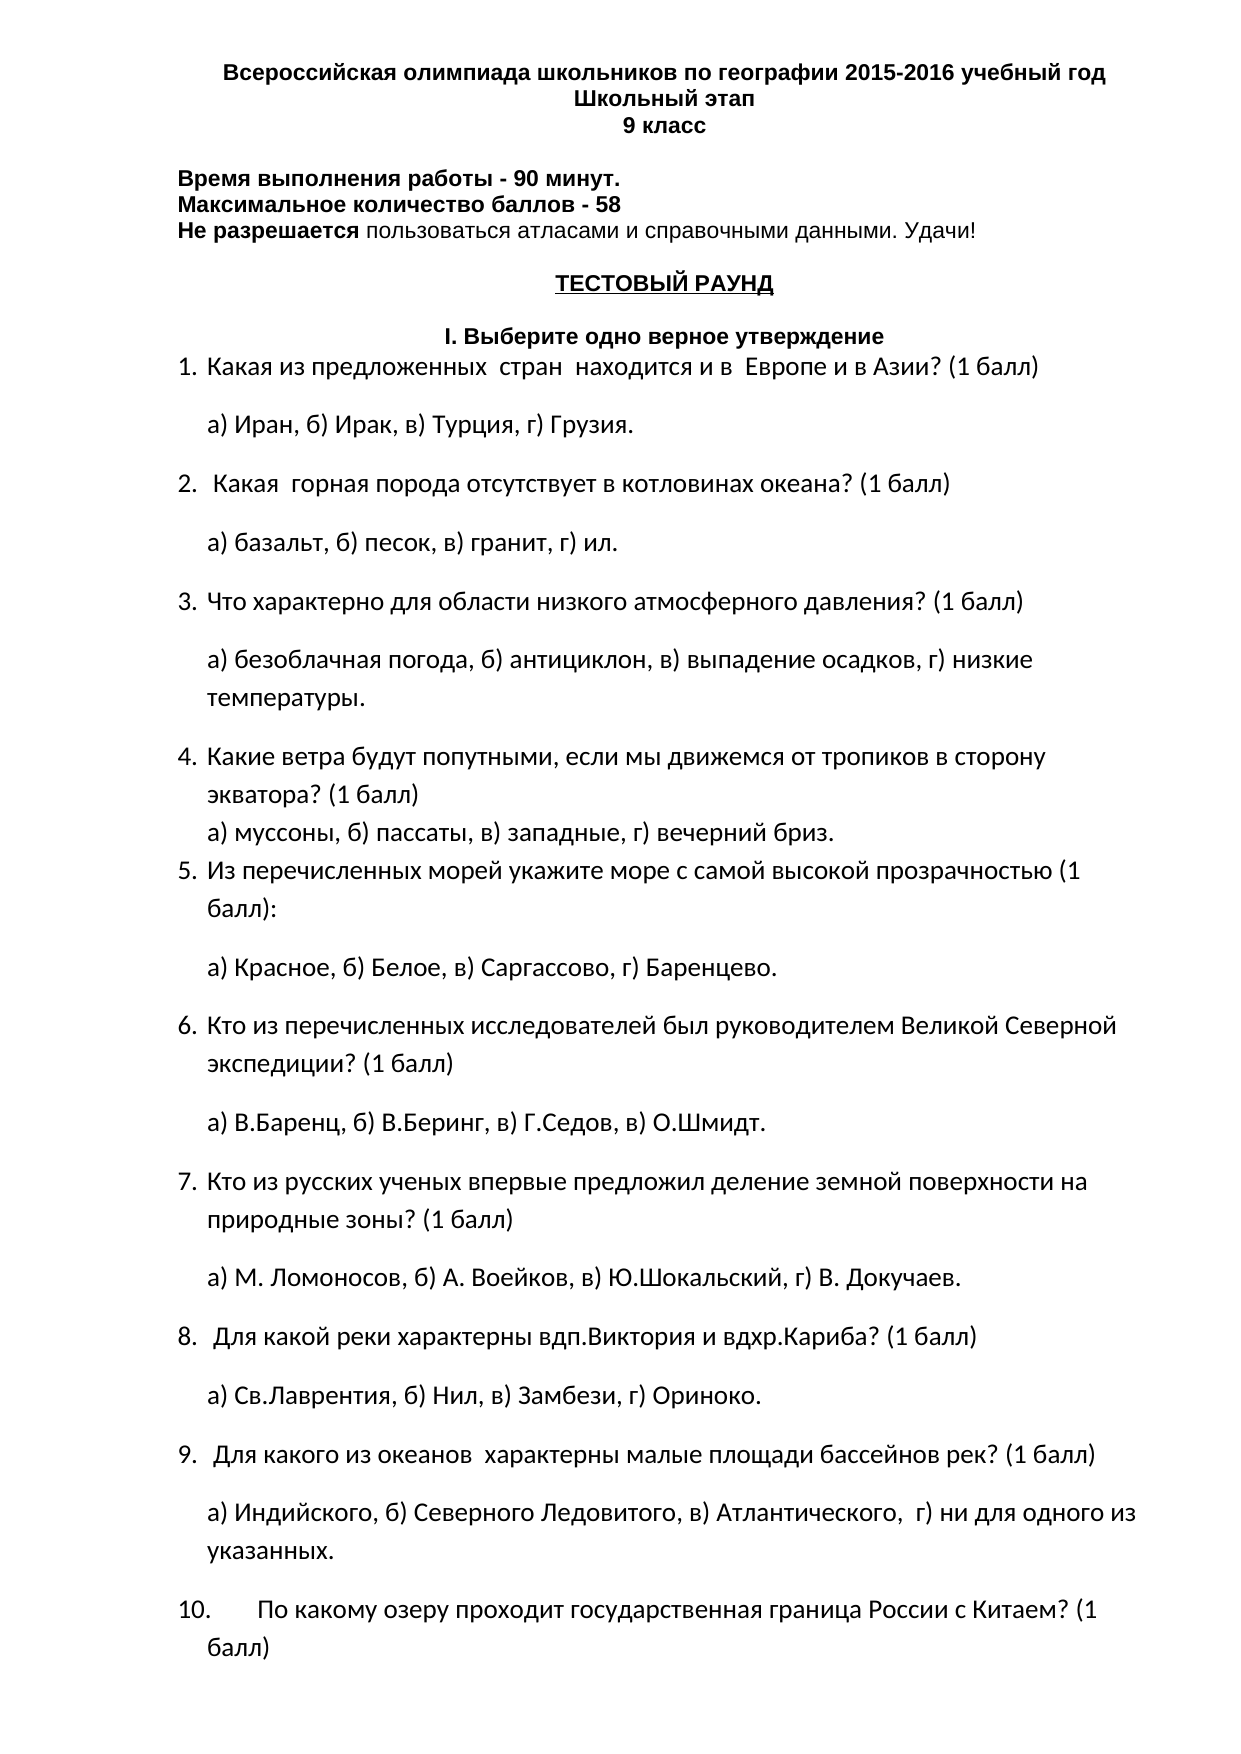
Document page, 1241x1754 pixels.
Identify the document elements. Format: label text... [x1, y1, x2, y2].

list Какая горная порода отсутствует в котловинах океана? (1 балл) [177, 466, 1152, 499]
list По какому озеру проходит государственная граница России с Китаем? (1 балл) [177, 1592, 1152, 1663]
list Кто из русских ученых впервые предложил деление земной поверхности на природные зоны? (1 балл) [177, 1164, 1152, 1235]
list Кто из перечисленных исследователей был руководителем Великой Северной экспедиции? (1 балл) [177, 1008, 1152, 1079]
list Какая из предложенных стран находится и в Европе и в Азии? (1 балл) [177, 349, 1152, 382]
list Для какой реки характерны вдп.Виктория и вдхр.Кариба? (1 балл) [177, 1319, 1152, 1352]
list Для какого из океанов характерны малые площади бассейнов рек? (1 балл) [177, 1437, 1152, 1470]
text Время выполнения работы - 90 минут. [177, 164, 1152, 191]
text I. Выберите одно верное утверждение [177, 323, 1152, 349]
list а) базальт, б) песок, в) гранит, г) ил. [207, 525, 1152, 558]
text Школьный этап [177, 85, 1152, 112]
text Не разрешается пользоваться атласами и справочными данными. Удачи! [177, 217, 1152, 243]
list Из перечисленных морей укажите море с самой высокой прозрачностью (1 балл): [177, 853, 1152, 924]
list а) Иран, б) Ирак, в) Турция, г) Грузия. [207, 408, 1152, 441]
text 9 класс [177, 112, 1152, 138]
text Всероссийская олимпиада школьников по географии 2015-2016 учебный год [177, 59, 1152, 85]
list Какие ветра будут попутными, если мы движемся от тропиков в сторону экватора? (1 балл) [177, 739, 1152, 810]
list а) М. Ломоносов, б) А. Воейков, в) Ю.Шокальский, г) В. Докучаев. [207, 1261, 1152, 1294]
list а) муссоны, б) пассаты, в) западные, г) вечерний бриз. [207, 815, 1152, 848]
list а) Индийского, б) Северного Ледовитого, в) Атлантического, г) ни для одного из указанных. [207, 1496, 1152, 1567]
list а) безоблачная погода, б) антициклон, в) выпадение осадков, г) низкие температуры. [207, 643, 1152, 714]
text Максимальное количество баллов - 58 [177, 191, 1152, 217]
text ТЕСТОВЫЙ РАУНД [177, 270, 1152, 296]
list а) Красное, б) Белое, в) Саргассово, г) Баренцево. [207, 950, 1152, 983]
list а) В.Баренц, б) В.Беринг, в) Г.Седов, в) О.Шмидт. [207, 1105, 1152, 1138]
list Что характерно для области низкого атмосферного давления? (1 балл) [177, 584, 1152, 617]
list а) Св.Лаврентия, б) Нил, в) Замбези, г) Ориноко. [207, 1378, 1152, 1411]
